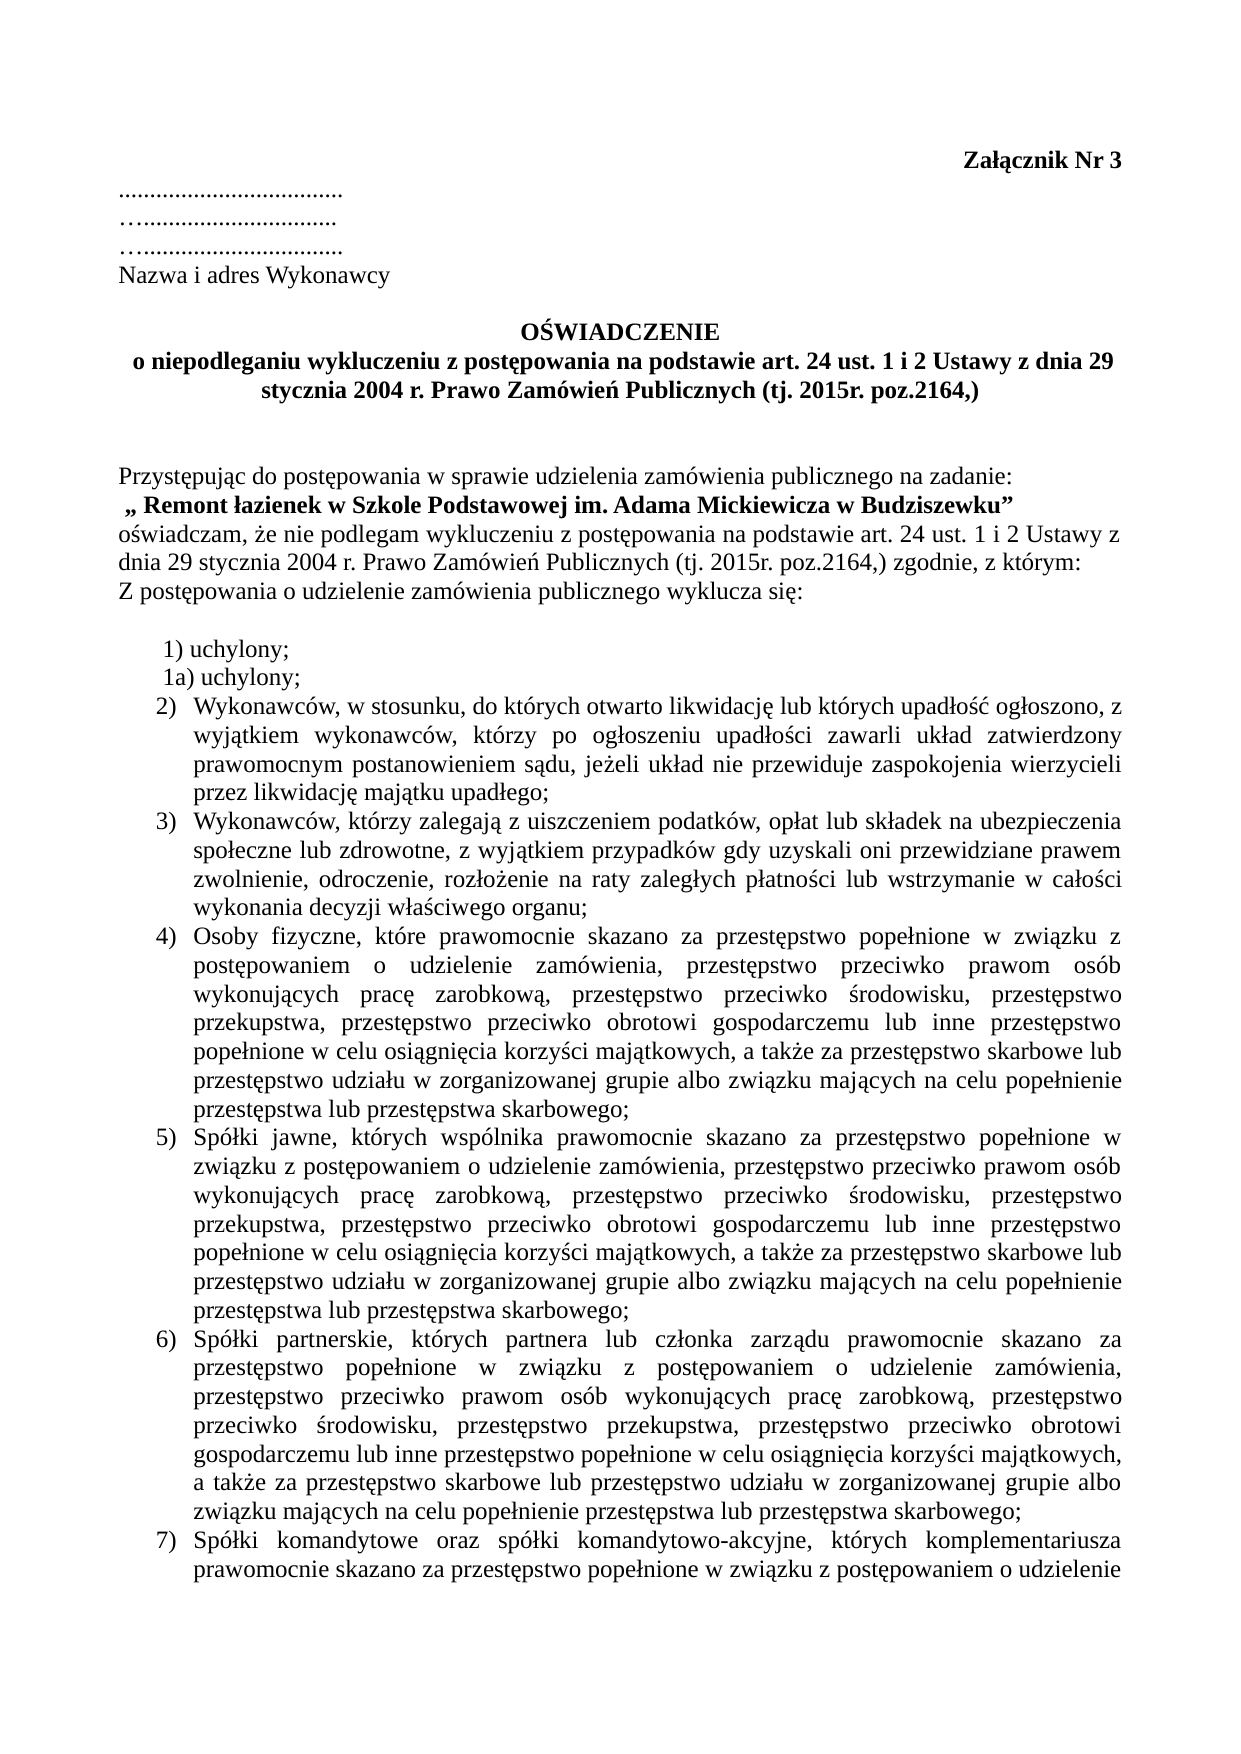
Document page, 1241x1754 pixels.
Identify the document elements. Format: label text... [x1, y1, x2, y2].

text „ Remont łazienek w Szkole Podstawowej im. Adama Mickiewicza w Budziszewku” [118, 490, 1120, 519]
text Przystępując do postępowania w sprawie udzielenia zamówienia publicznego na zadanie: [118, 461, 1122, 490]
text o niepodleganiu wykluczeniu z postępowania na podstawie art. 24 ust. 1 i 2 Ustawy z dnia 29 stycznia 2004 r. Prawo Zamówień Publicznych (tj. 2015r. poz.2164,) [118, 346, 1122, 404]
text .................................... [118, 174, 1122, 202]
text Nazwa i adres Wykonawcy [118, 260, 1122, 289]
text oświadczam, że nie podlegam wykluczeniu z postępowania na podstawie art. 24 ust. 1 i 2 Ustawy z dnia 29 stycznia 2004 r. Prawo Zamówień Publicznych (tj. 2015r. poz.2164,) zgodnie, z którym: [118, 519, 1122, 576]
text …................................ [118, 231, 1122, 260]
text Z postępowania o udzielenie zamówienia publicznego wyklucza się: [118, 576, 1122, 605]
list Wykonawców, którzy zalegają z uiszczeniem podatków, opłat lub składek na ubezpieczenia społeczne lub zdrowotne, z wyjątkiem przypadków gdy uzyskali oni przewidziane prawem zwolnienie, odroczenie, rozłożenie na raty zaległych płatności lub wstrzymanie w całości wykonania decyzji właściwego organu; [156, 806, 1122, 921]
list Spółki partnerskie, których partnera lub członka zarządu prawomocnie skazano za przestępstwo popełnione w związku z postępowaniem o udzielenie zamówienia, przestępstwo przeciwko prawom osób wykonujących pracę zarobkową, przestępstwo przeciwko środowisku, przestępstwo przekupstwa, przestępstwo przeciwko obrotowi gospodarczemu lub inne przestępstwo popełnione w celu osiągnięcia korzyści majątkowych, a także za przestępstwo skarbowe lub przestępstwo udziału w zorganizowanej grupie albo związku mających na celu popełnienie przestępstwa lub przestępstwa skarbowego; [156, 1324, 1122, 1525]
list Osoby fizyczne, które prawomocnie skazano za przestępstwo popełnione w związku z postępowaniem o udzielenie zamówienia, przestępstwo przeciwko prawom osób wykonujących pracę zarobkową, przestępstwo przeciwko środowisku, przestępstwo przekupstwa, przestępstwo przeciwko obrotowi gospodarczemu lub inne przestępstwo popełnione w celu osiągnięcia korzyści majątkowych, a także za przestępstwo skarbowe lub przestępstwo udziału w zorganizowanej grupie albo związku mających na celu popełnienie przestępstwa lub przestępstwa skarbowego; [156, 921, 1122, 1122]
text OŚWIADCZENIE [118, 317, 1122, 346]
text Załącznik Nr 3 [118, 145, 1122, 174]
text 1a) uchylony; [162, 662, 1122, 691]
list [156, 1525, 1122, 1582]
list Wykonawców, w stosunku, do których otwarto likwidację lub których upadłość ogłoszono, z wyjątkiem wykonawców, którzy po ogłoszeniu upadłości zawarli układ zatwierdzony prawomocnym postanowieniem sądu, jeżeli układ nie przewiduje zaspokojenia wierzycieli przez likwidację majątku upadłego; [156, 691, 1122, 806]
text 1) uchylony; [162, 634, 1122, 662]
text …............................... [118, 202, 1122, 231]
list Spółki jawne, których wspólnika prawomocnie skazano za przestępstwo popełnione w związku z postępowaniem o udzielenie zamówienia, przestępstwo przeciwko prawom osób wykonujących pracę zarobkową, przestępstwo przeciwko środowisku, przestępstwo przekupstwa, przestępstwo przeciwko obrotowi gospodarczemu lub inne przestępstwo popełnione w celu osiągnięcia korzyści majątkowych, a także za przestępstwo skarbowe lub przestępstwo udziału w zorganizowanej grupie albo związku mających na celu popełnienie przestępstwa lub przestępstwa skarbowego; [156, 1122, 1122, 1324]
